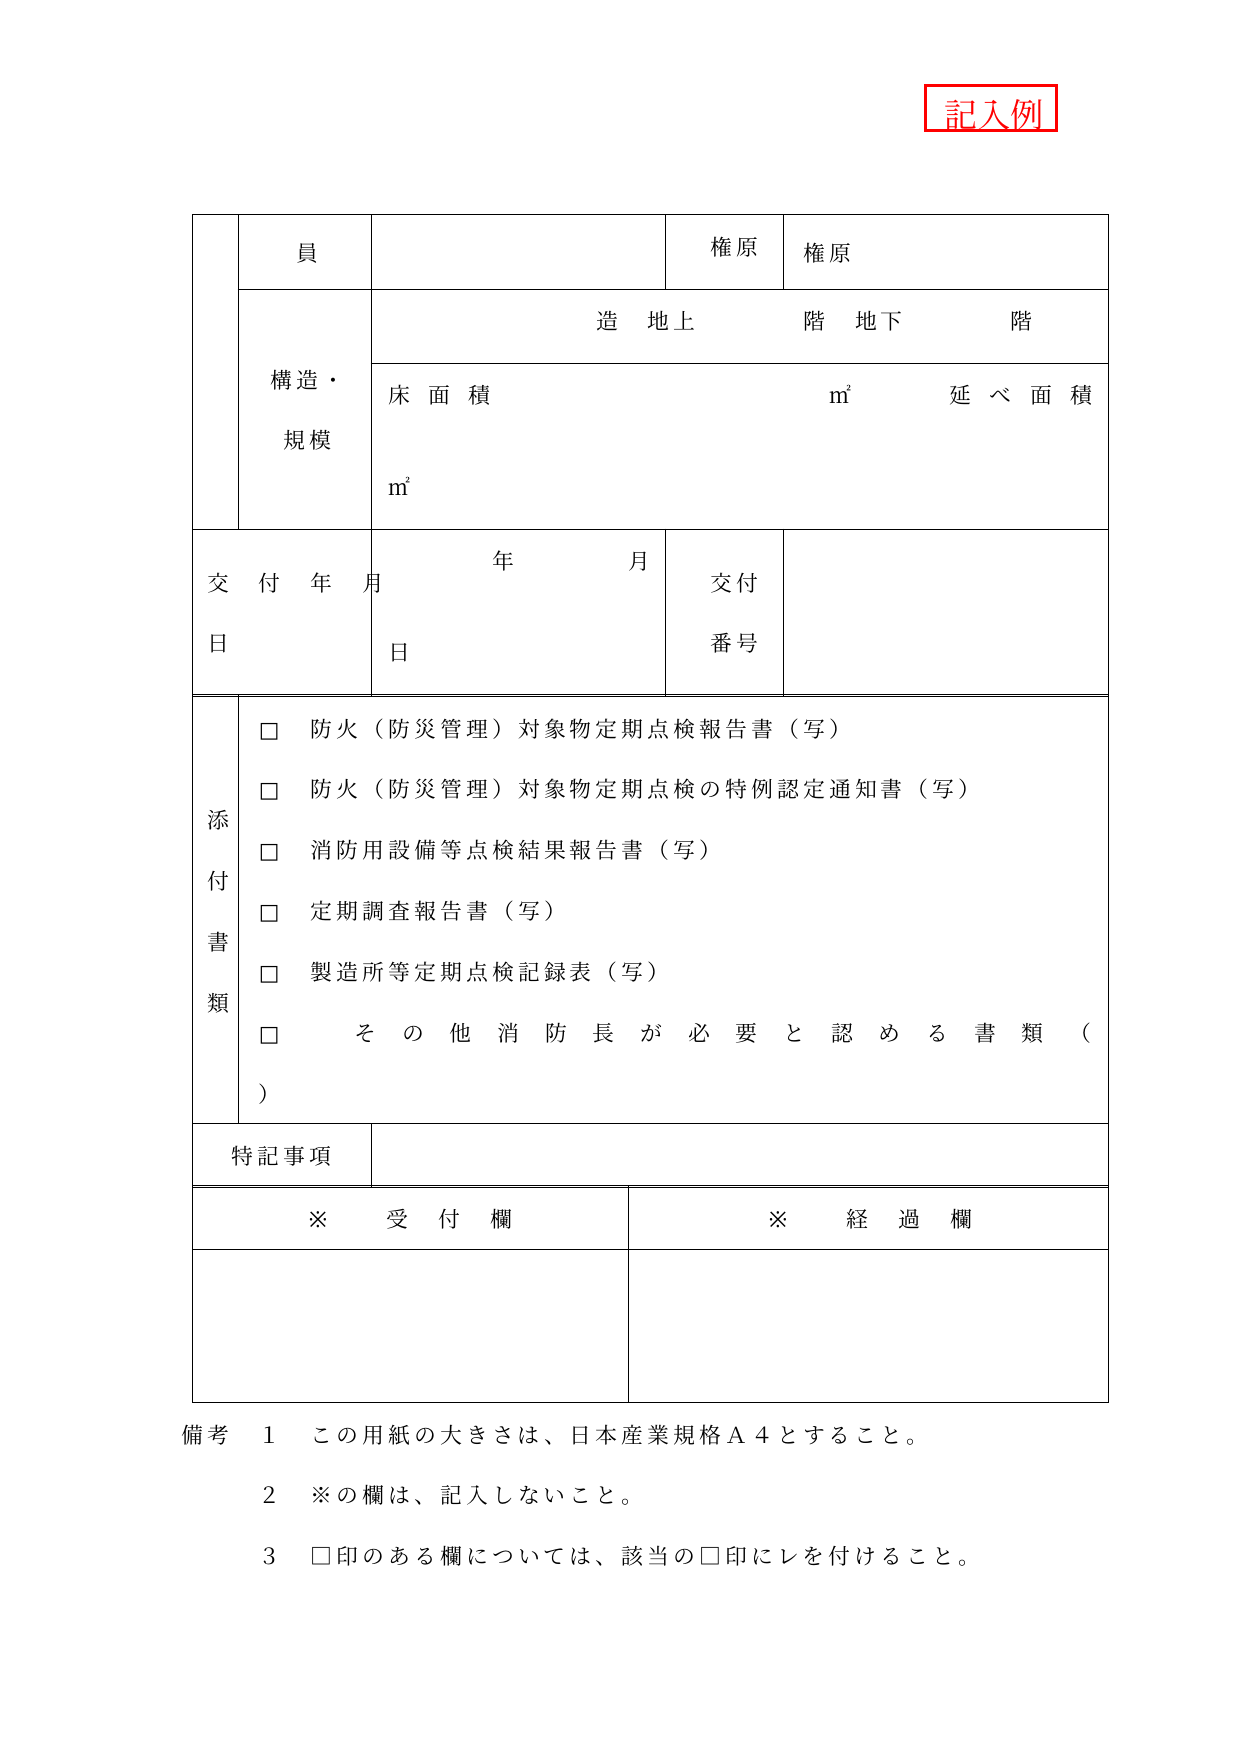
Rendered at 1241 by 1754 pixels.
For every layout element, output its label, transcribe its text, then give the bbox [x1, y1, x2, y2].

table_cell ※ 経 過 欄 [629, 1188, 1108, 1249]
table_cell 収容人員 [239, 215, 371, 288]
table_cell 管理権原 [666, 215, 783, 288]
table_cell 特記事項 [193, 1124, 371, 1185]
table_cell [372, 215, 665, 288]
table_cell 交付番号 [666, 530, 783, 694]
text 備考 １ この用紙の大きさは、日本産業規格Ａ４とすること。 [181, 1403, 1089, 1464]
table_cell 添付書類 [193, 697, 238, 1123]
table_cell [193, 1250, 628, 1402]
text ２ ※の欄は、記入しないこと。 [181, 1464, 1089, 1525]
table_cell 構造・規模 [239, 290, 371, 528]
text ３ □印のある欄については、該当の□印にレを付けること。 [181, 1525, 1089, 1586]
table_cell ※ 受 付 欄 [193, 1188, 628, 1249]
table_cell [372, 1124, 1108, 1185]
table_cell □ 防火（防災管理）対象物定期点検報告書（写） □ 防火（防災管理）対象物定期点検の特例認定通知書（写） □ 消防用設備等点検結果報告書（写） □ 定期調査報告書（写） □ 製造所等定期点検記録表（写） □ その他消防長が必要と認める書類（ ） [239, 697, 1108, 1123]
table_cell [629, 1250, 1108, 1402]
table_cell □ 単一権原・□ 複数権原 [784, 215, 1108, 288]
table_cell 造 地上 階 地下 階 [372, 290, 1108, 363]
table_cell [784, 530, 1108, 694]
table_cell 交付年月日 [193, 530, 371, 694]
table_cell 床面積 ㎡ 延べ面積 ㎡ [372, 364, 1108, 528]
table_cell 年 月 日 [372, 530, 665, 694]
